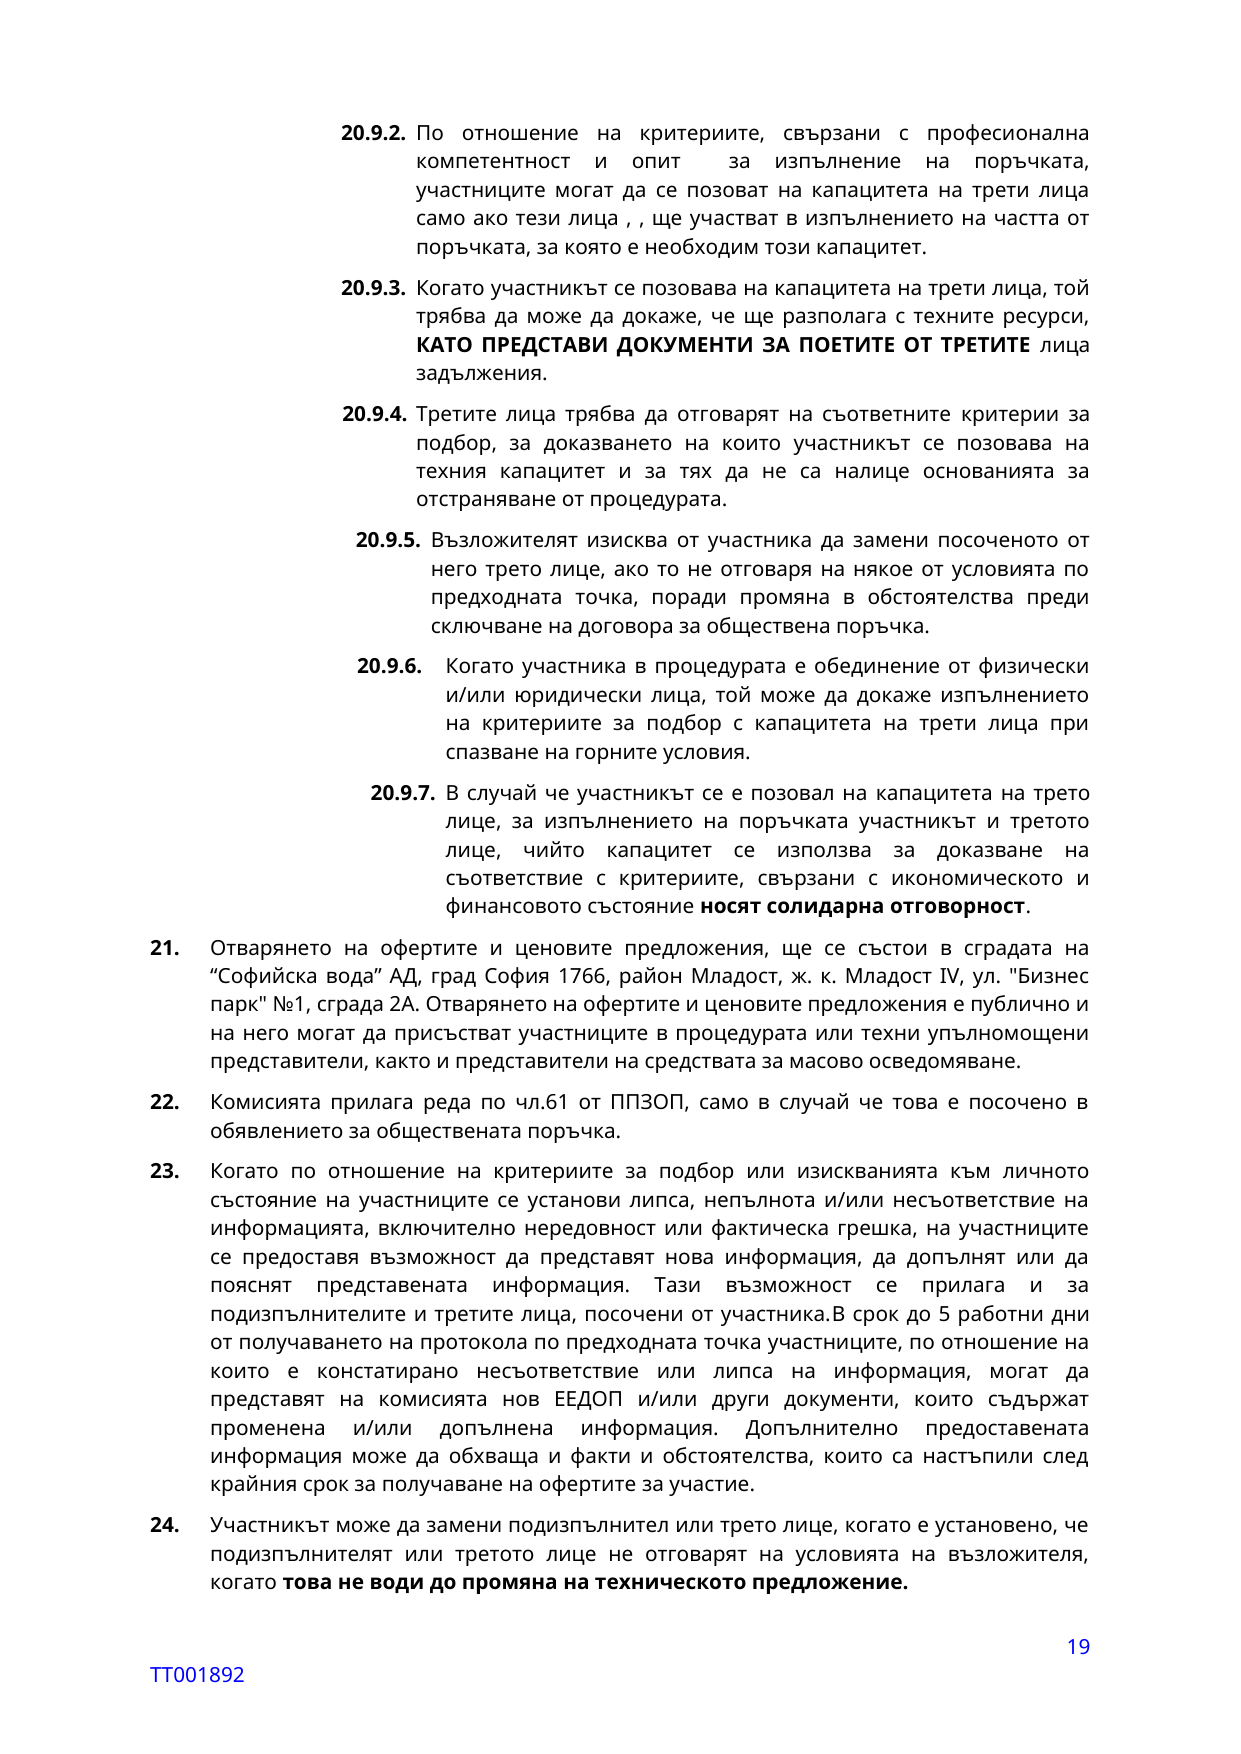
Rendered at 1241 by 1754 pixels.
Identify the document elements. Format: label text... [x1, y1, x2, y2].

list Когато участникът се позовава на капацитета на трети лица, той трябва да може да докаже, че ще разполага с техните ресурси, КАТО ПРЕДСТАВИ ДОКУМЕНТИ ЗА ПОЕТИТЕ ОТ ТРЕТИТЕ лица задължения. [341, 273, 1090, 387]
list Участникът може да замени подизпълнител или трето лице, когато е установено, че подизпълнителят или третото лице не отговарят на условията на възложителя, когато това не води до промяна на техническото предложение. [150, 1510, 1090, 1596]
list Възложителят изисква от участника да замени посоченото от него трето лице, ако то не отговаря на някое от условията по предходната точка, поради промяна в обстоятелства преди сключване на договора за обществена поръчка. [356, 525, 1090, 639]
list По отношение на критериите, свързани с професионална компетентност и опит за изпълнение на поръчката, участниците могат да се позоват на капацитета на трети лица само ако тези лица , , ще участват в изпълнението на частта от поръчката, за която е необходим този капацитет. [341, 118, 1090, 260]
list В случай че участникът се е позовал на капацитета на трето лице, за изпълнението на поръчката участникът и третото лице, чийто капацитет се използва за доказване на съответствие с критериите, свързани с икономическото и финансовото състояние носят солидарна отговорност. [370, 778, 1090, 920]
list Когато участника в процедурата е обединение от физически и/или юридически лица, той може да докаже изпълнението на критериите за подбор с капацитета на трети лица при спазване на горните условия. [357, 652, 1090, 765]
list Комисията прилага реда по чл.61 от ППЗОП, само в случай че това е посочено в обявлението за обществената поръчка. [150, 1087, 1090, 1144]
list Отварянето на офертите и ценовите предложения, ще се състои в сградата на “Софийска вода” АД, град София 1766, район Младост, ж. к. Младост ІV, ул. "Бизнес парк" №1, сграда 2А. Отварянето на офертите и ценовите предложения е публично и на него могат да присъстват участниците в процедурата или техни упълномощени представители, както и представители на средствата за масово осведомяване. [150, 933, 1090, 1075]
list Когато по отношение на критериите за подбор или изискванията към личното състояние на участниците се установи липса, непълнота и/или несъответствие на информацията, включително нередовност или фактическа грешка, на участниците се предоставя възможност да представят нова информация, да допълнят или да пояснят представената информация. Тази възможност се прилага и за подизпълнителите и третите лица, посочени от участника.В срок до 5 работни дни от получаването на протокола по предходната точка участниците, по отношение на които е констатирано несъответствие или липса на информация, могат да представят на комисията нов ЕЕДОП и/или други документи, които съдържат променена и/или допълнена информация. Допълнително предоставената информация може да обхваща и факти и обстоятелства, които са настъпили след крайния срок за получаване на офертите за участие. [150, 1157, 1090, 1498]
list Третите лица трябва да отговарят на съответните критерии за подбор, за доказването на които участникът се позовава на техния капацитет и за тях да не са налице основанията за отстраняване от процедурата. [342, 399, 1090, 513]
